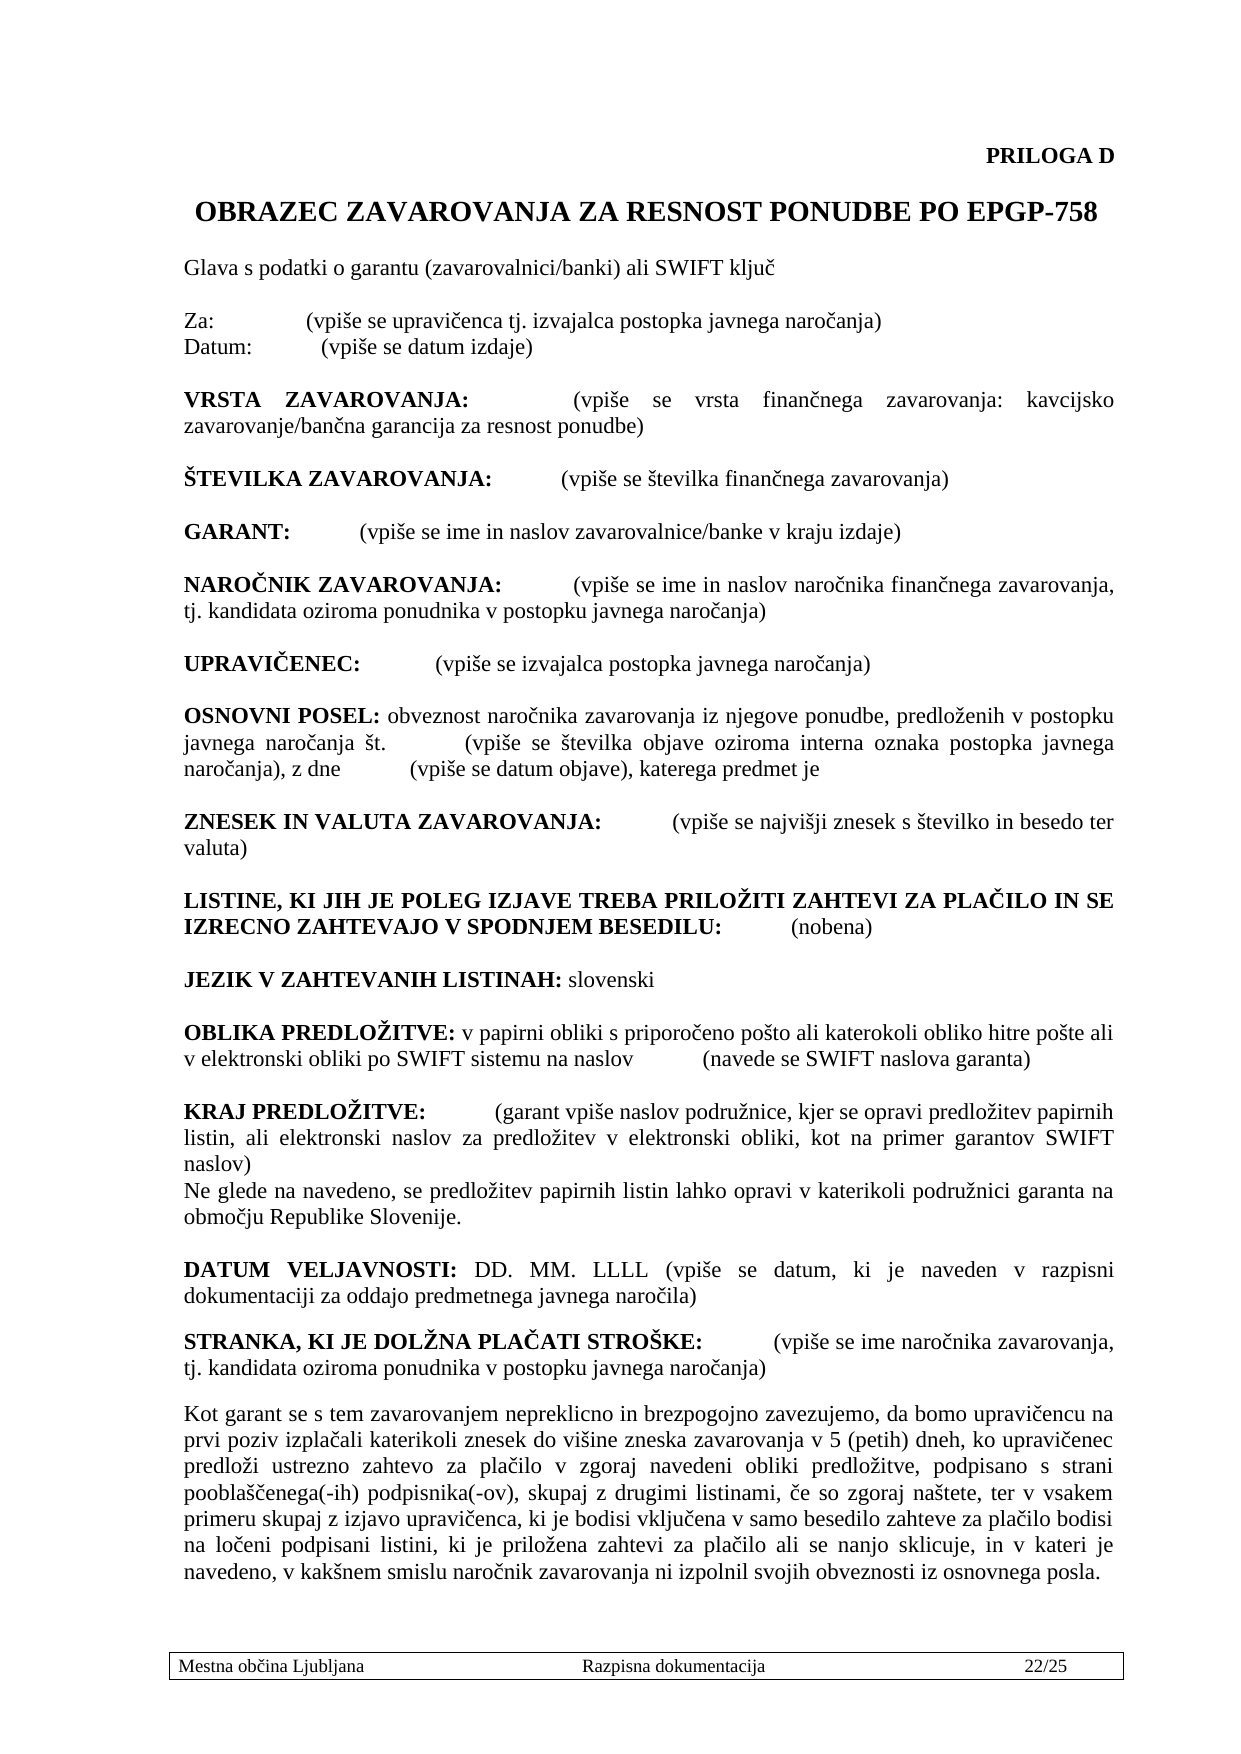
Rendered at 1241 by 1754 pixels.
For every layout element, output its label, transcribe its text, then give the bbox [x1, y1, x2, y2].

text Za: (vpiše se upravičenca tj. izvajalca postopka javnega naročanja) [184, 307, 1115, 333]
text Ne glede na navedeno, se predložitev papirnih listin lahko opravi v katerikoli podružnici garanta na območju Republike Slovenije. [184, 1177, 1115, 1229]
text VRSTA ZAVAROVANJA: (vpiše se vrsta finančnega zavarovanja: kavcijsko zavarovanje/bančna garancija za resnost ponudbe) [184, 386, 1115, 439]
text LISTINE, KI JIH JE POLEG IZJAVE TREBA PRILOŽITI ZAHTEVI ZA PLAČILO IN SE IZRECNO ZAHTEVAJO V SPODNJEM BESEDILU: (nobena) [184, 887, 1115, 939]
text Datum: (vpiše se datum izdaje) [184, 333, 1115, 360]
text OSNOVNI POSEL: obveznost naročnika zavarovanja iz njegove ponudbe, predloženih v postopku javnega naročanja št. (vpiše se številka objave oziroma interna oznaka postopka javnega naročanja), z dne (vpiše se datum objave), katerega predmet je [184, 702, 1115, 781]
text ZNESEK IN VALUTA ZAVAROVANJA: (vpiše se najvišji znesek s številko in besedo ter valuta) [184, 808, 1115, 861]
text OBRAZEC ZAVAROVANJA ZA RESNOST PONUDBE PO EPGP-758 [178, 194, 1115, 228]
text NAROČNIK ZAVAROVANJA: (vpiše se ime in naslov naročnika finančnega zavarovanja, tj. kandidata oziroma ponudnika v postopku javnega naročanja) [184, 571, 1115, 623]
text Glava s podatki o garantu (zavarovalnici/banki) ali SWIFT ključ [184, 254, 1115, 281]
text GARANT: (vpiše se ime in naslov zavarovalnice/banke v kraju izdaje) [184, 518, 1115, 544]
text KRAJ PREDLOŽITVE: (garant vpiše naslov podružnice, kjer se opravi predložitev papirnih listin, ali elektronski naslov za predložitev v elektronski obliki, kot na primer garantov SWIFT naslov) [184, 1098, 1115, 1177]
text PRILOGA D [178, 142, 1115, 168]
text DATUM VELJAVNOSTI: DD. MM. LLLL (vpiše se datum, ki je naveden v razpisni dokumentaciji za oddajo predmetnega javnega naročila) [184, 1256, 1115, 1308]
text UPRAVIČENEC: (vpiše se izvajalca postopka javnega naročanja) [184, 650, 1115, 676]
text Kot garant se s tem zavarovanjem nepreklicno in brezpogojno zavezujemo, da bomo upravičencu na prvi poziv izplačali katerikoli znesek do višine zneska zavarovanja v 5 (petih) dneh, ko upravičenec predloži ustrezno zahtevo za plačilo v zgoraj navedeni obliki predložitve, podpisano s strani pooblaščenega(-ih) podpisnika(-ov), skupaj z drugimi listinami, če so zgoraj naštete, ter v vsakem primeru skupaj z izjavo upravičenca, ki je bodisi vključena v samo besedilo zahteve za plačilo bodisi na ločeni podpisani listini, ki je priložena zahtevi za plačilo ali se nanjo sklicuje, in v kateri je navedeno, v kakšnem smislu naročnik zavarovanja ni izpolnil svojih obveznosti iz osnovnega posla. [184, 1399, 1115, 1584]
text JEZIK V ZAHTEVANIH LISTINAH: slovenski [184, 966, 1115, 992]
text STRANKA, KI JE DOLŽNA PLAČATI STROŠKE: (vpiše se ime naročnika zavarovanja, tj. kandidata oziroma ponudnika v postopku javnega naročanja) [184, 1328, 1115, 1380]
text OBLIKA PREDLOŽITVE: v papirni obliki s priporočeno pošto ali katerokoli obliko hitre pošte ali v elektronski obliki po SWIFT sistemu na naslov (navede se SWIFT naslova garanta) [184, 1019, 1115, 1071]
text ŠTEVILKA ZAVAROVANJA: (vpiše se številka finančnega zavarovanja) [184, 465, 1115, 492]
